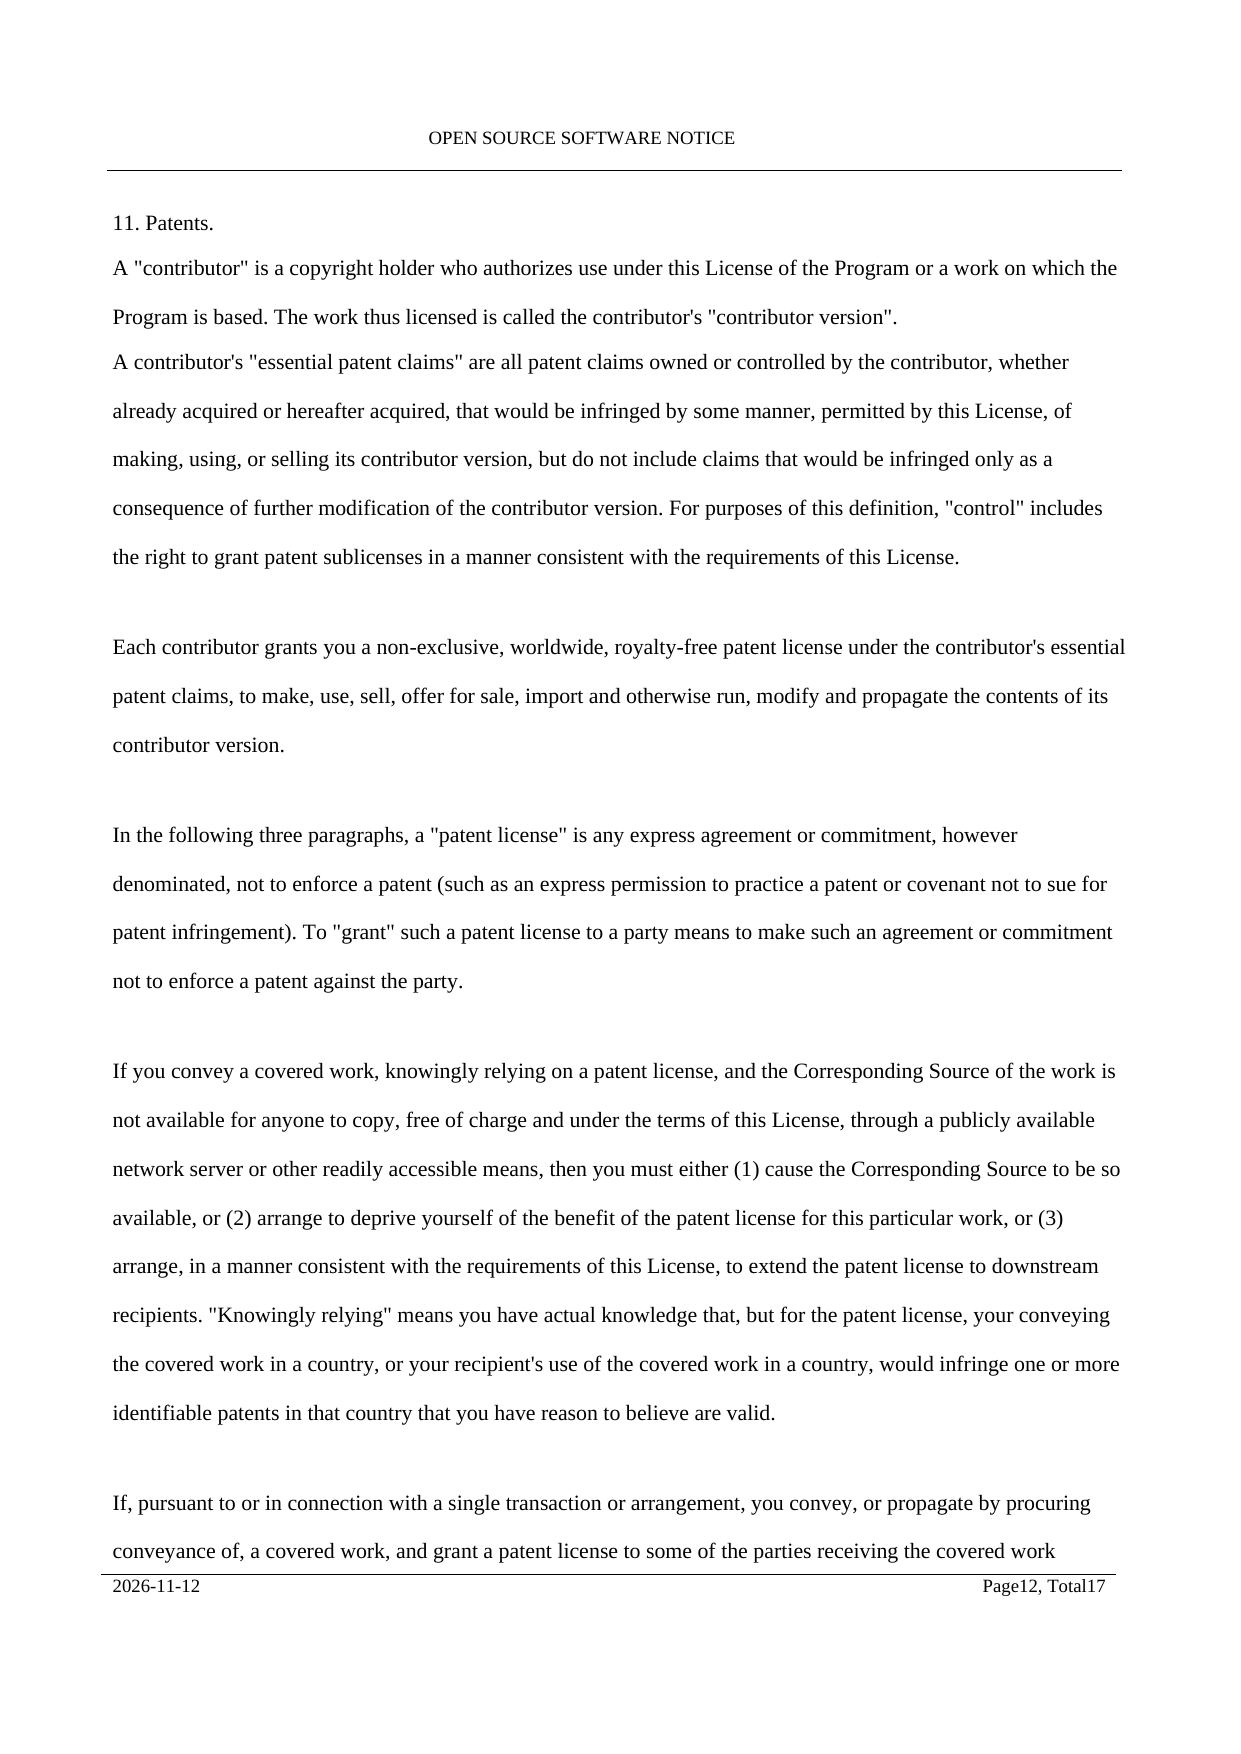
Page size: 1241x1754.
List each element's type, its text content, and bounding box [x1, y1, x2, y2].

text A "contributor" is a copyright holder who authorizes use under this License of the Program or a work on which the Program is based. The work thus licensed is called the contributor's "contributor version". [112, 251, 1128, 333]
text 11. Patents. [112, 206, 1128, 239]
text In the following three paragraphs, a "patent license" is any express agreement or commitment, however denominated, not to enforce a patent (such as an express permission to practice a patent or covenant not to sue for patent infringement). To "grant" such a patent license to a party means to make such an agreement or commitment not to enforce a patent against the party. [112, 818, 1128, 997]
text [112, 1486, 1128, 1567]
text If you convey a covered work, knowingly relying on a patent license, and the Corresponding Source of the work is not available for anyone to copy, free of charge and under the terms of this License, through a publicly available network server or other readily accessible means, then you must either (1) cause the Corresponding Source to be so available, or (2) arrange to deprive yourself of the benefit of the patent license for this particular work, or (3) arrange, in a manner consistent with the requirements of this License, to extend the patent license to downstream recipients. "Knowingly relying" means you have actual knowledge that, but for the patent license, your conveying the covered work in a country, or your recipient's use of the covered work in a country, would infringe one or more identifiable patents in that country that you have reason to believe are valid. [112, 1055, 1128, 1428]
text Each contributor grants you a non-exclusive, worldwide, royalty-free patent license under the contributor's essential patent claims, to make, use, sell, offer for sale, import and otherwise run, modify and propagate the contents of its contributor version. [112, 631, 1128, 761]
text A contributor's "essential patent claims" are all patent claims owned or controlled by the contributor, whether already acquired or hereafter acquired, that would be infringed by some manner, permitted by this License, of making, using, or selling its contributor version, but do not include claims that would be infringed only as a consequence of further modification of the contributor version. For purposes of this definition, "control" includes the right to grant patent sublicenses in a manner consistent with the requirements of this License. [112, 345, 1128, 573]
